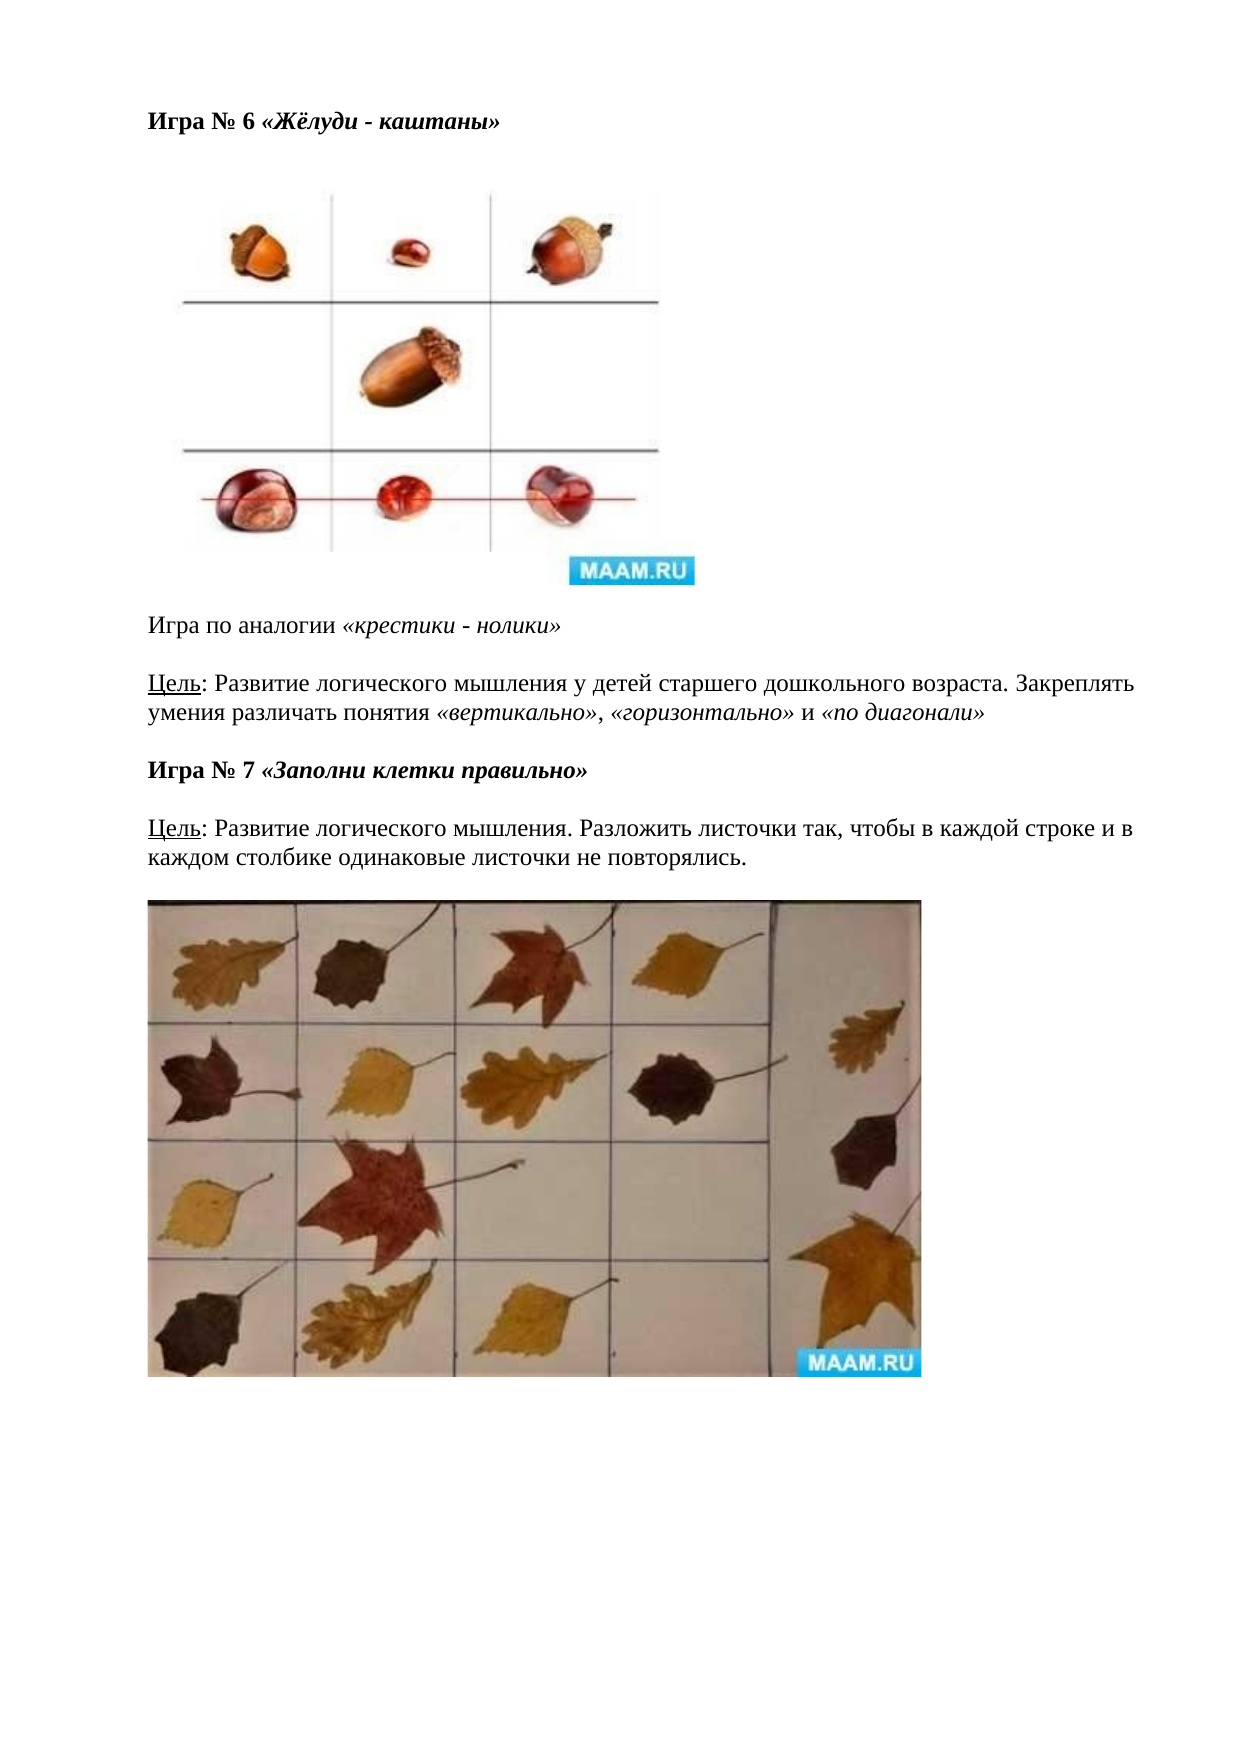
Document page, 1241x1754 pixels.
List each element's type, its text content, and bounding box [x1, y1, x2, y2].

text Игра № 7 «Заполни клетки правильно» [148, 755, 1163, 784]
picture [147, 900, 922, 1377]
text Цель: Развитие логического мышления. Разложить листочки так, чтобы в каждой строке и в каждом столбике одинаковые листочки не повторялись. [148, 813, 1134, 870]
picture [172, 189, 695, 585]
text Игра № 6 «Жёлуди - каштаны» [148, 106, 1163, 135]
text Игра по аналогии «крестики - нолики» [148, 611, 1163, 639]
text Цель: Развитие логического мышления у детей старшего дошкольного возраста. Закреплять умения различать понятия «вертикально», «горизонтально» и «по диагонали» [148, 668, 1135, 726]
